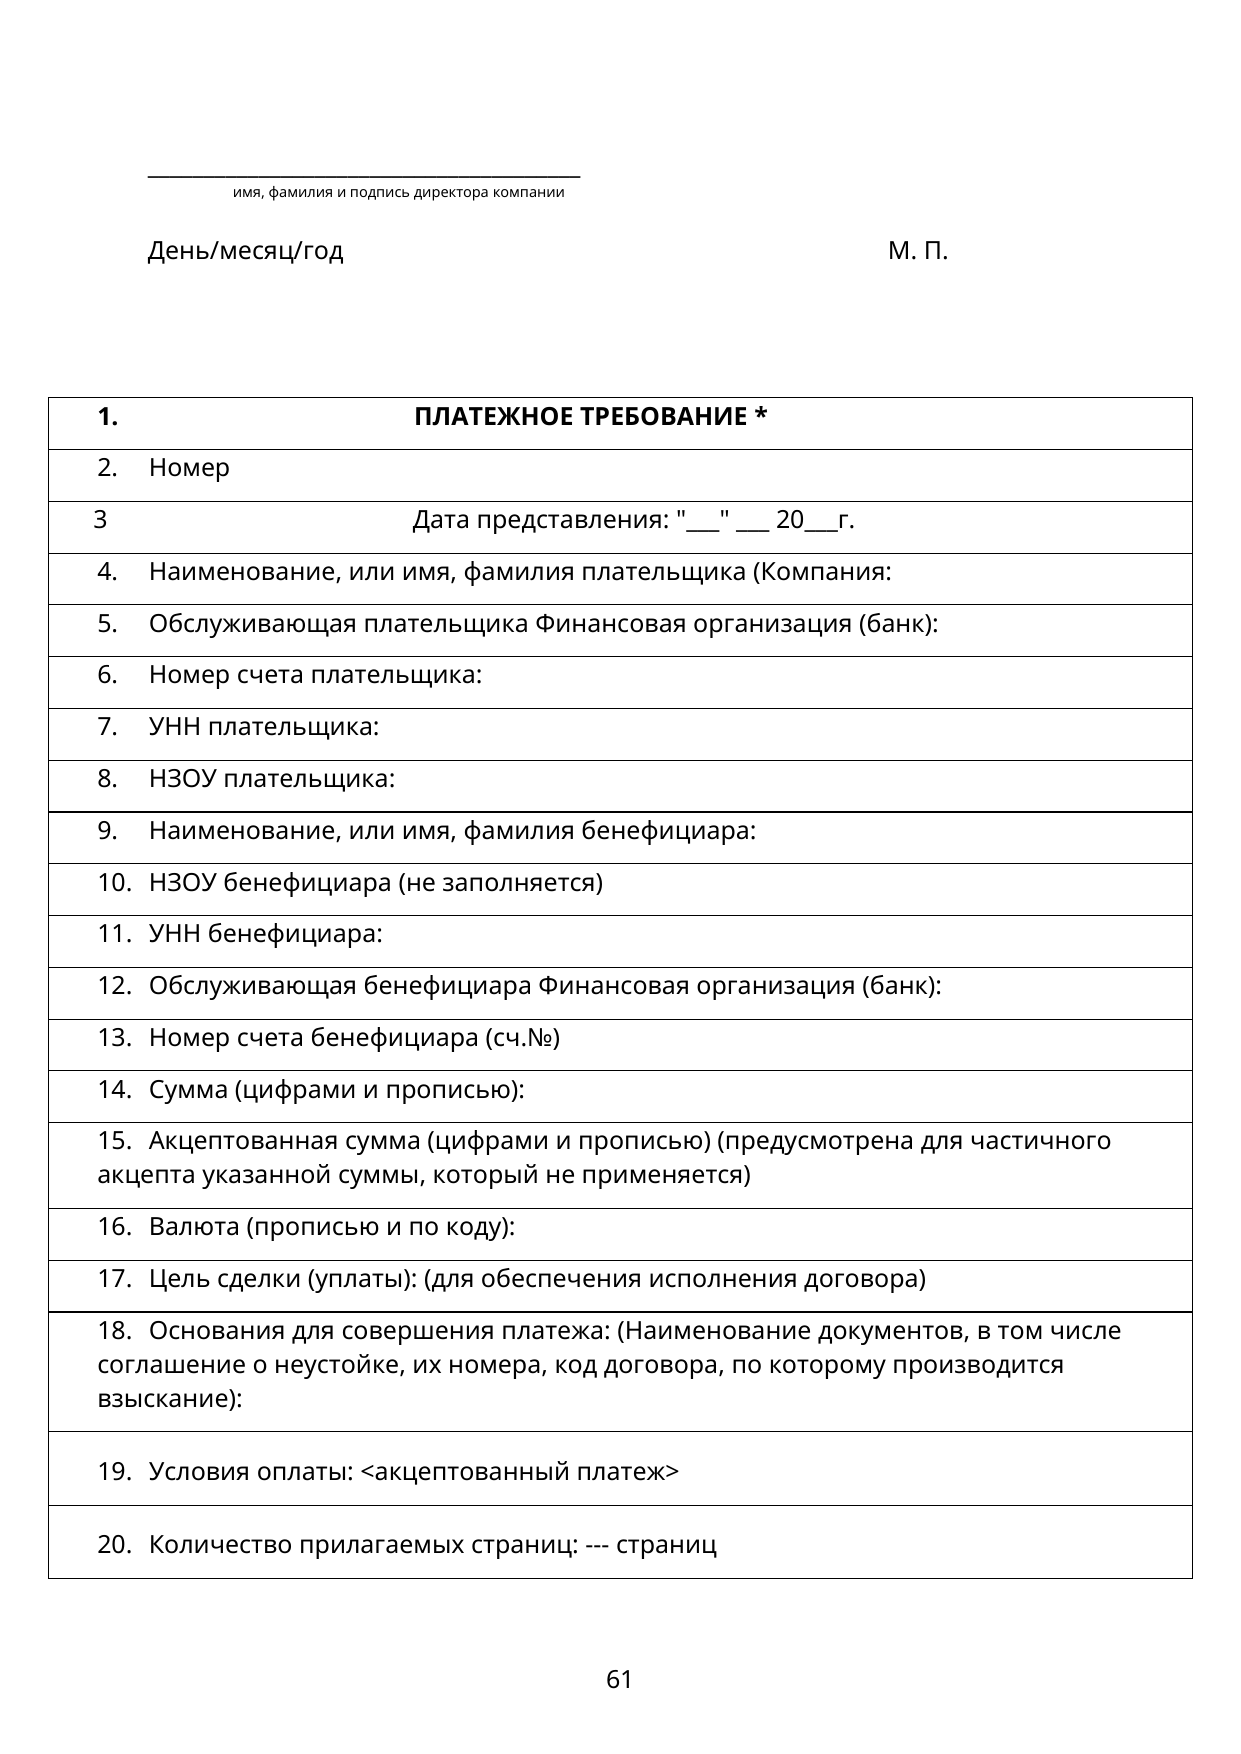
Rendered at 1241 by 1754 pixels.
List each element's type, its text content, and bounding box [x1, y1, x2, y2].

table_cell 9. Наименование, или имя, фамилия бенефициара: [49, 813, 1192, 863]
table_cell 2. Номер [49, 450, 1192, 501]
text _______________________________________ [148, 148, 1092, 182]
text День/месяц/год М. П. [148, 232, 1092, 267]
table_cell 20. Количество прилагаемых страниц: --- страниц [49, 1506, 1192, 1578]
table_cell 10. НЗОУ бенефициара (не заполняется) [49, 864, 1192, 915]
table_cell 14. Сумма (цифрами и прописью): [49, 1071, 1192, 1122]
table_cell 8. НЗОУ плательщика: [49, 761, 1192, 811]
table_cell 4. Наименование, или имя, фамилия плательщика (Компания: [49, 554, 1192, 604]
table_cell 3 Дата представления: "___" ___ 20___г. [49, 502, 1192, 552]
table_cell 18. Основания для совершения платежа: (Наименование документов, в том числе соглашение о неустойке, их номера, код договора, по которому производится взыскание): [49, 1313, 1192, 1431]
table_cell 12. Обслуживающая бенефициара Финансовая организация (банк): [49, 968, 1192, 1018]
table_cell 17. Цель сделки (уплаты): (для обеспечения исполнения договора) [49, 1261, 1192, 1311]
table_header 1. ПЛАТЕЖНОЕ ТРЕБОВАНИЕ * [49, 398, 1192, 449]
table_cell 13. Номер счета бенефициара (сч.№) [49, 1020, 1192, 1070]
table_cell 15. Акцептованная сумма (цифрами и прописью) (предусмотрена для частичного акцепта указанной суммы, который не применяется) [49, 1123, 1192, 1208]
table_cell 7. УНН плательщика: [49, 709, 1192, 759]
table_cell 11. УНН бенефициара: [49, 916, 1192, 967]
text имя, фамилия и подпись директора компании [148, 182, 650, 216]
table_cell 5. Обслуживающая плательщика Финансовая организация (банк): [49, 605, 1192, 656]
table_cell 19. Условия оплаты: <акцептованный платеж> [49, 1432, 1192, 1504]
table_cell 6. Номер счета плательщика: [49, 657, 1192, 708]
table_cell 16. Валюта (прописью и по коду): [49, 1209, 1192, 1259]
